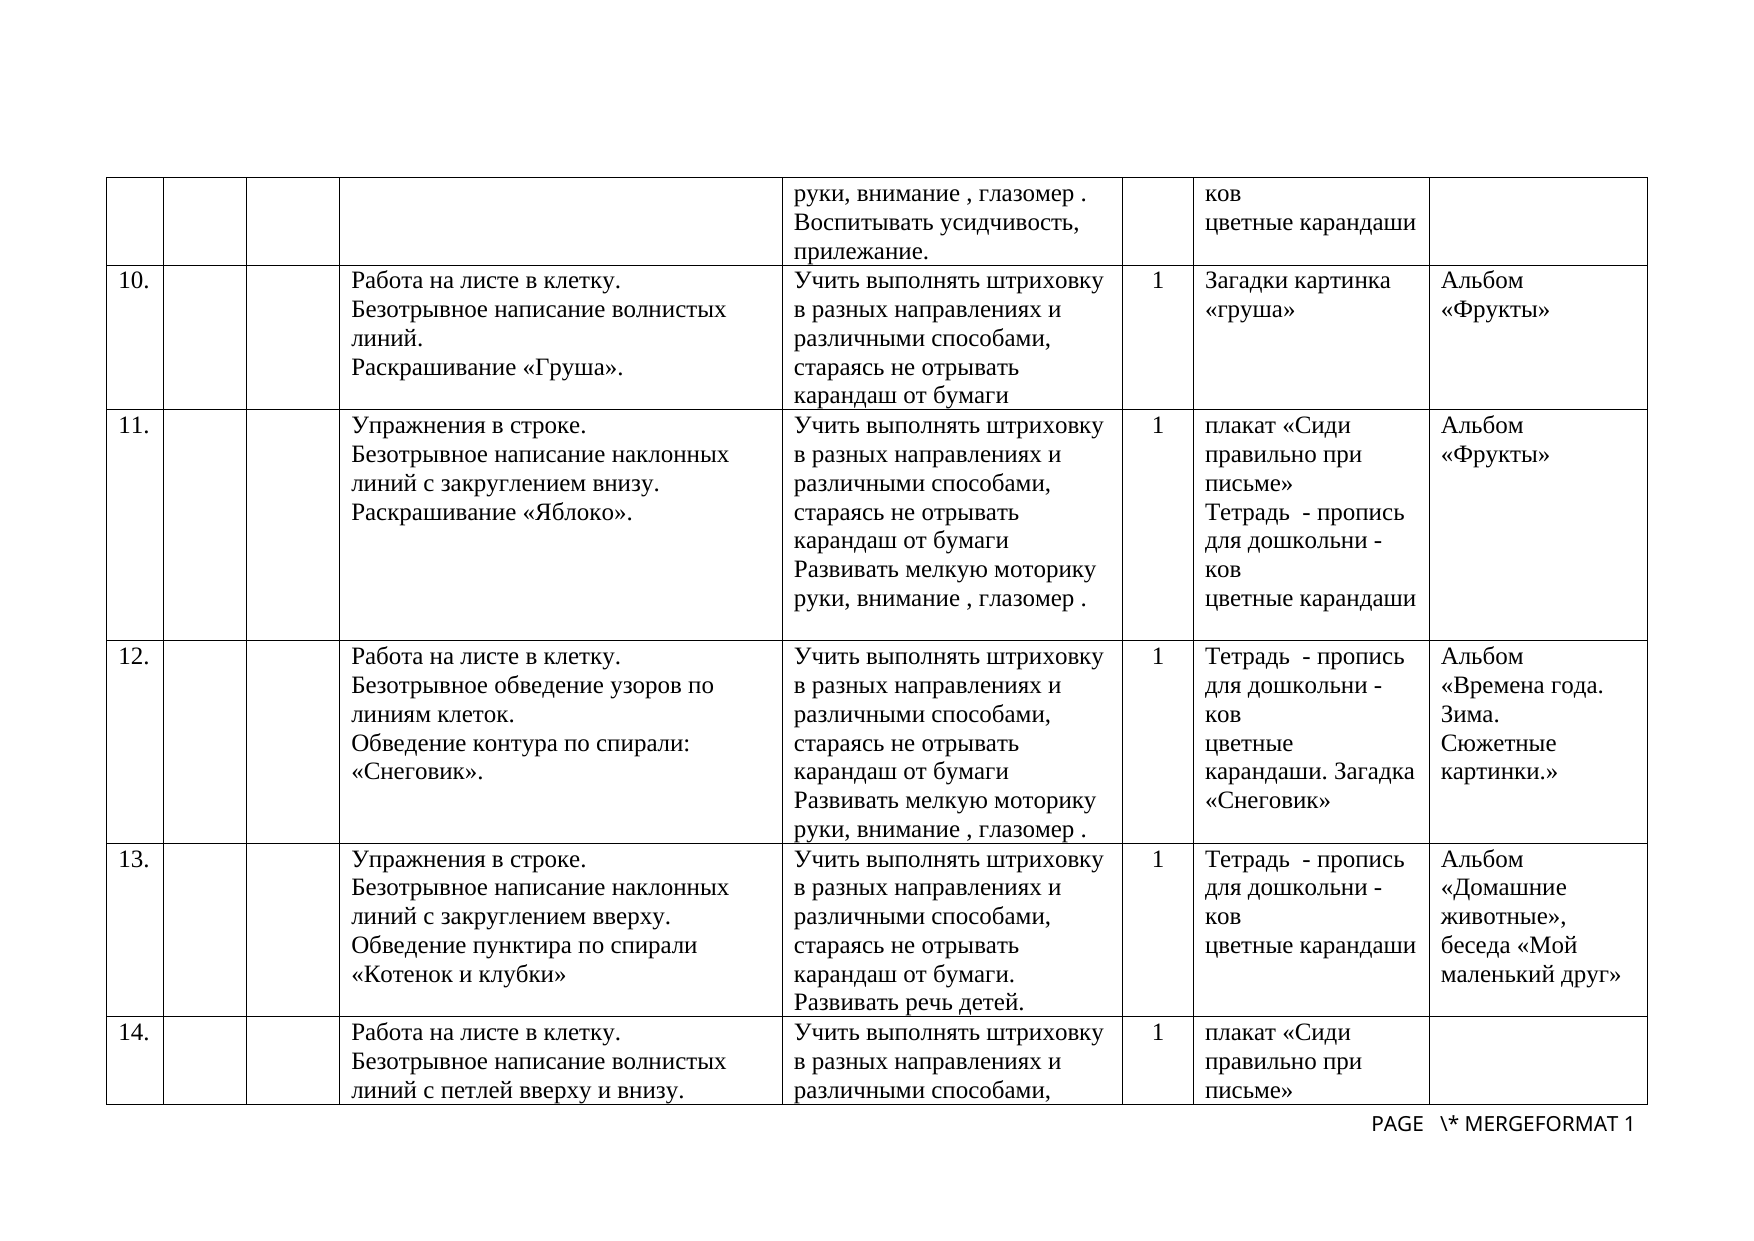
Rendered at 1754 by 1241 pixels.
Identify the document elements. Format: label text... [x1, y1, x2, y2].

table_cell 12. [107, 641, 163, 843]
table_cell Работа на листе в клетку. Безотрывное обведение узоров по линиям клеток. Обведение контура по спирали: «Снеговик». [340, 641, 782, 843]
table_cell 1 [1123, 844, 1193, 1016]
table_cell [1430, 1017, 1647, 1103]
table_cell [340, 178, 782, 264]
table_cell [247, 410, 339, 640]
table_cell 1 [1123, 1017, 1193, 1103]
table_cell Учить выполнять штриховку в разных направлениях и различными способами, стараясь не отрывать карандаш от бумаги [783, 266, 1122, 409]
table_cell [247, 1017, 339, 1103]
table_cell 14. [107, 1017, 163, 1103]
table_cell [247, 266, 339, 409]
table_cell Упражнения в строке. Безотрывное написание наклонных линий с закруглением вверху. Обведение пунктира по спирали «Котенок и клубки» [340, 844, 782, 1016]
table_cell Тетрадь - пропись для дошкольни - ков цветные карандаши. Загадка «Снеговик» [1194, 641, 1429, 843]
table_cell 10. [107, 266, 163, 409]
table_cell Тетрадь - пропись для дошкольни - ков цветные карандаши [1194, 844, 1429, 1016]
table_cell 1 [1123, 178, 1193, 264]
table_cell [247, 641, 339, 843]
table_cell плакат «Сиди правильно при письме» Тетрадь - пропись для дошкольни - ков цветные карандаши [1194, 410, 1429, 640]
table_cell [340, 1017, 782, 1103]
table_cell 9. [107, 178, 163, 264]
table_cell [783, 178, 1122, 264]
table_cell [247, 844, 339, 1016]
table_cell Альбом «Времена года. Зима. Сюжетные картинки.» [1430, 641, 1647, 843]
table_cell 1 [1123, 641, 1193, 843]
table_cell Учить выполнять штриховку в разных направлениях и различными способами, стараясь не отрывать карандаш от бумаги. Развивать речь детей. [783, 844, 1122, 1016]
table_cell 13. [107, 844, 163, 1016]
table_cell [247, 178, 339, 264]
table_cell 1 [1123, 266, 1193, 409]
table_cell Упражнения в строке. Безотрывное написание наклонных линий с закруглением внизу. Раскрашивание «Яблоко». [340, 410, 782, 640]
table_cell [164, 844, 246, 1016]
table_cell [164, 641, 246, 843]
table_cell Загадки картинка «груша» [1194, 266, 1429, 409]
table_cell Работа на листе в клетку. Безотрывное написание волнистых линий. Раскрашивание «Груша». [340, 266, 782, 409]
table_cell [783, 1017, 1122, 1103]
table_cell 1 [1123, 410, 1193, 640]
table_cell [1194, 178, 1429, 264]
table_cell Альбом «Фрукты» [1430, 410, 1647, 640]
table_cell [164, 178, 246, 264]
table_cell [1194, 1017, 1429, 1103]
table_cell [164, 410, 246, 640]
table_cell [1430, 178, 1647, 264]
table_cell [164, 1017, 246, 1103]
table_cell Альбом «Фрукты» [1430, 266, 1647, 409]
table_cell Альбом «Домашние животные», беседа «Мой маленький друг» [1430, 844, 1647, 1016]
table_cell 11. [107, 410, 163, 640]
table_cell [164, 266, 246, 409]
